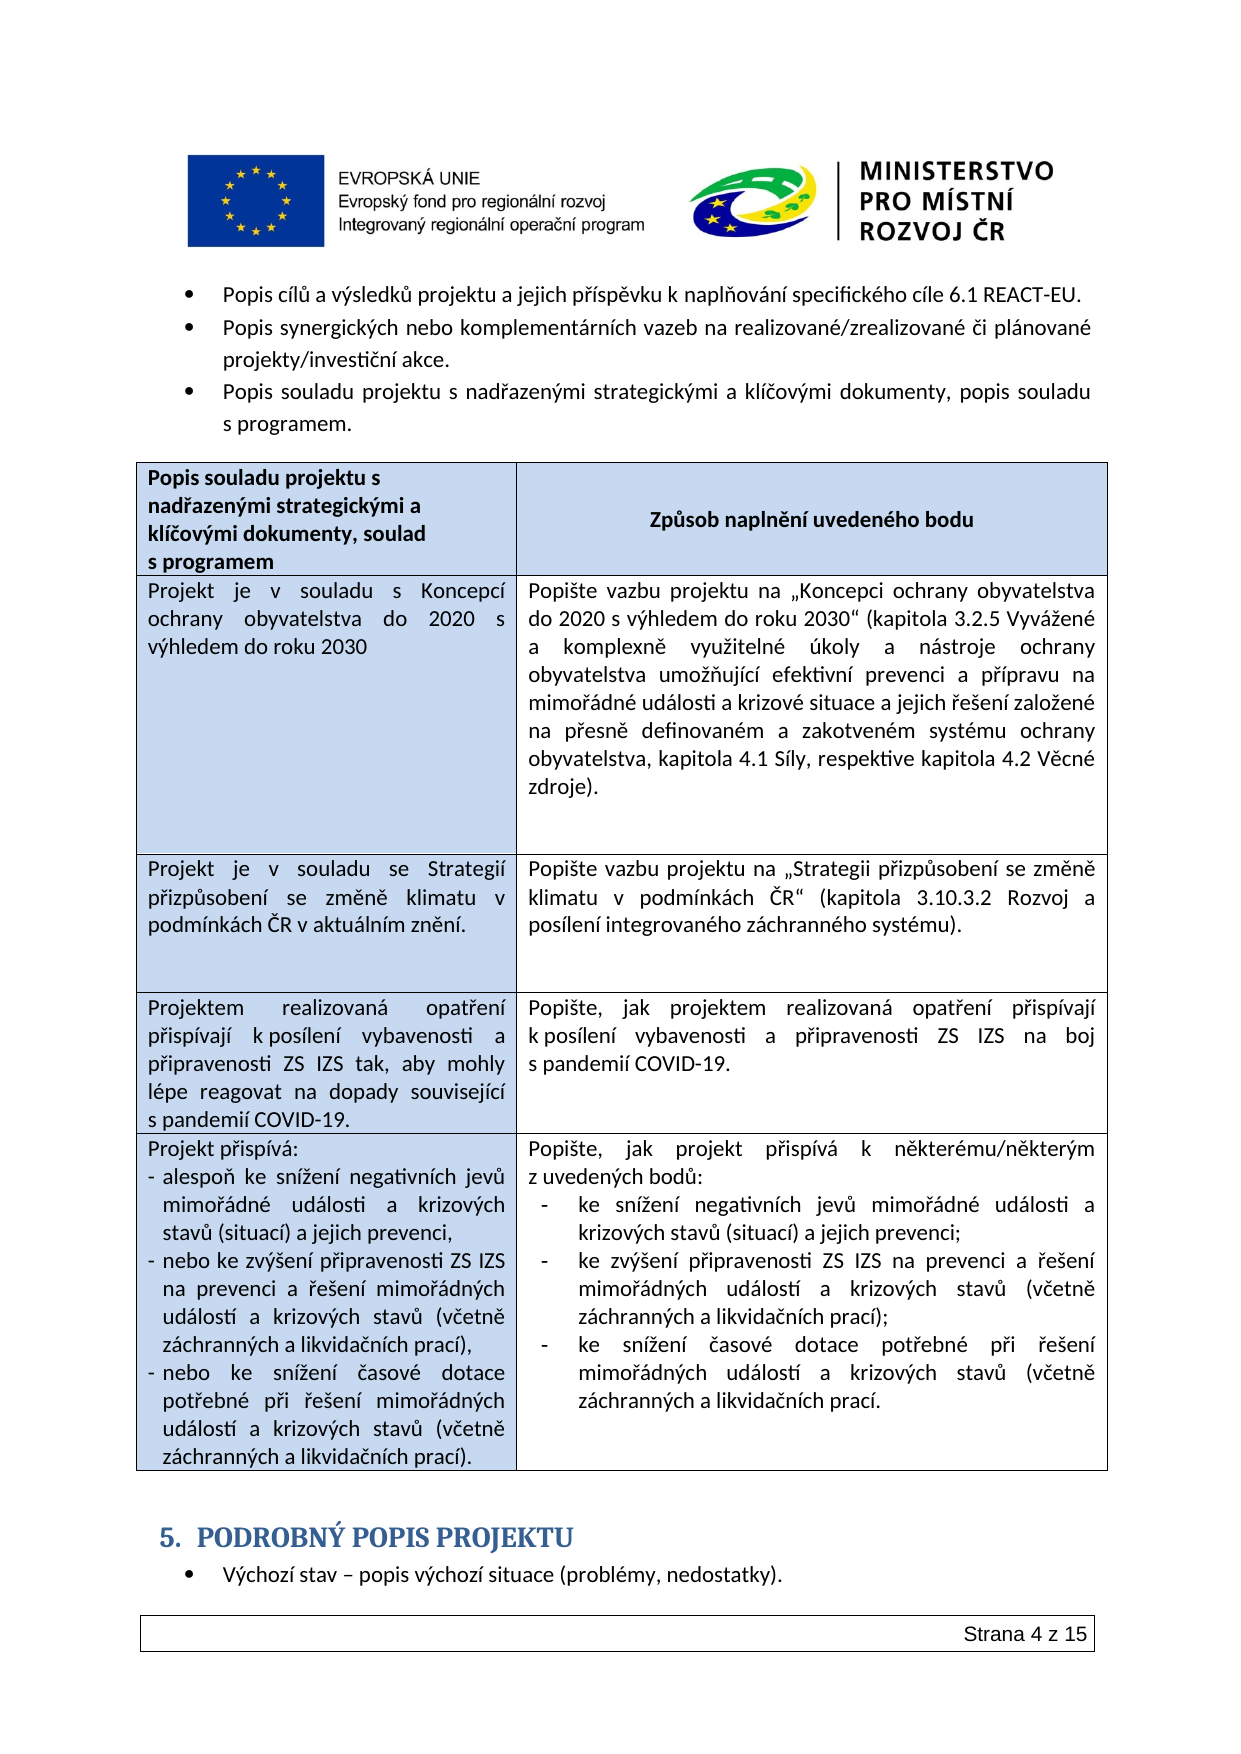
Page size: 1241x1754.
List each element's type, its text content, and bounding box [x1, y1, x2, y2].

table_cell Popište vazbu projektu na „Koncepci ochrany obyvatelstva do 2020 s výhledem do roku 2030“ (kapitola 3.2.5 Vyvážené a komplexně využitelné úkoly a nástroje ochrany obyvatelstva umožňující efektivní prevenci a přípravu na mimořádné události a krizové situace a jejich řešení založené na přesně definovaném a zakotveném systému ochrany obyvatelstva, kapitola 4.1 Síly, respektive kapitola 4.2 Věcné zdroje). [517, 576, 1107, 853]
list Výchozí stav – popis výchozí situace (problémy, nedostatky). [185, 1560, 1093, 1588]
picture [157, 123, 1083, 277]
table_header Způsob naplnění uvedeného bodu [517, 463, 1107, 575]
table_cell Projektem realizovaná opatření přispívají k posílení vybavenosti a připravenosti ZS IZS tak, aby mohly lépe reagovat na dopady související s pandemií COVID-19. [137, 993, 516, 1133]
list Popis synergických nebo komplementárních vazeb na realizované/zrealizované či plánované projekty/investiční akce. [185, 313, 1093, 373]
table_cell Popište, jak projekt přispívá k některému/některým z uvedených bodů: ke snížení negativních jevů mimořádné události a krizových stavů (situací) a jejich prevenci; ke zvýšení připravenosti ZS IZS na prevenci a řešení mimořádných událostí a krizových stavů (včetně záchranných a likvidačních prací); ke snížení časové dotace potřebné při řešení mimořádných událostí a krizových stavů (včetně záchranných a likvidačních prací. [517, 1134, 1107, 1470]
table_cell Projekt přispívá: - alespoň ke snížení negativních jevů mimořádné události a krizových stavů (situací) a jejich prevenci, - nebo ke zvýšení připravenosti ZS IZS na prevenci a řešení mimořádných událostí a krizových stavů (včetně záchranných a likvidačních prací), - nebo ke snížení časové dotace potřebné při řešení mimořádných událostí a krizových stavů (včetně záchranných a likvidačních prací). [137, 1134, 516, 1470]
table_cell Projekt je v souladu se Strategií přizpůsobení se změně klimatu v podmínkách ČR v aktuálním znění. [137, 855, 516, 992]
table_cell Projekt je v souladu s Koncepcí ochrany obyvatelstva do 2020 s výhledem do roku 2030 [137, 576, 516, 853]
table_header Popis souladu projektu s nadřazenými strategickými a klíčovými dokumenty, soulad s programem [137, 463, 516, 575]
table_cell Popište, jak projektem realizovaná opatření přispívají k posílení vybavenosti a připravenosti ZS IZS na boj s pandemií COVID-19. [517, 993, 1107, 1133]
list Popis souladu projektu s nadřazenými strategickými a klíčovými dokumenty, popis souladu s programem. [185, 377, 1093, 437]
subtitle Podrobný popis projektu [159, 1521, 1093, 1555]
table_cell Popište vazbu projektu na „Strategii přizpůsobení se změně klimatu v podmínkách ČR“ (kapitola 3.10.3.2 Rozvoj a posílení integrovaného záchranného systému). [517, 855, 1107, 992]
